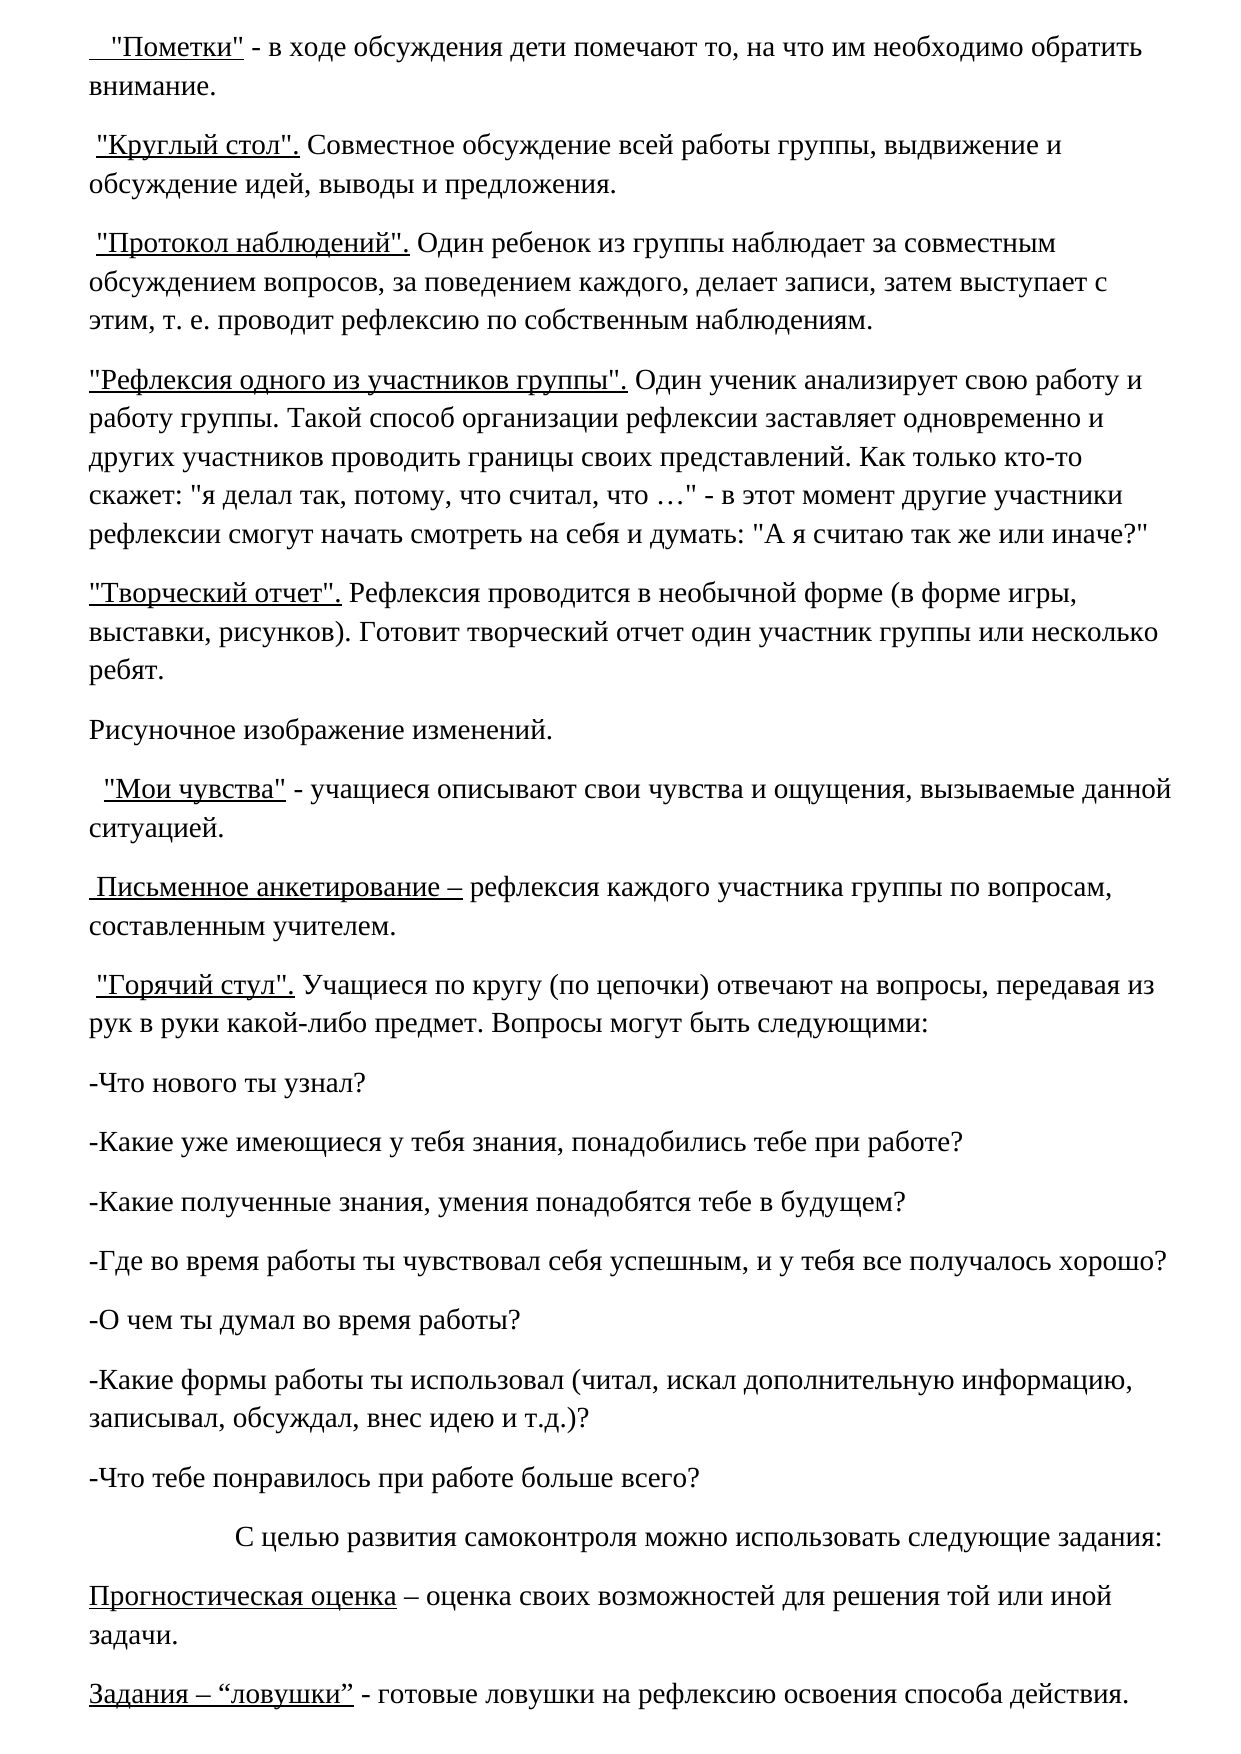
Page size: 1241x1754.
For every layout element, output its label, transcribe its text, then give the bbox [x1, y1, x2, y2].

text "Рефлексия одного из участников группы". Один ученик анализирует свою работу и работу группы. Такой способ организации рефлексии заставляет одновременно и других участников проводить границы своих представлений. Как только кто-то скажет: "я делал так, потому, что считал, что …" - в этот момент другие участники рефлексии смогут начать смотреть на себя и думать: "А я считаю так же или иначе?" [89, 362, 1181, 549]
text -О чем ты думал во время работы? [89, 1302, 1181, 1336]
text "Горячий стул". Учащиеся по кругу (по цепочки) отвечают на вопросы, передавая из рук в руки какой-либо предмет. Вопросы могут быть следующими: [89, 967, 1181, 1039]
text "Мои чувства" - учащиеся описывают свои чувства и ощущения, вызываемые данной ситуацией. [89, 771, 1181, 843]
text -Где во время работы ты чувствовал себя успешным, и у тебя все получалось хорошо? [89, 1243, 1181, 1277]
text С целью развития самоконтроля можно использовать следующие задания: [89, 1519, 1181, 1553]
text -Что нового ты узнал? [89, 1065, 1181, 1098]
text -Какие формы работы ты использовал (читал, искал дополнительную информацию, записывал, обсуждал, внес идею и т.д.)? [89, 1362, 1181, 1434]
text "Пометки" - в ходе обсуждения дети помечают то, на что им необходимо обратить внимание. [89, 29, 1181, 102]
text Письменное анкетирование – рефлексия каждого участника группы по вопросам, составленным учителем. [89, 869, 1181, 941]
text -Что тебе понравилось при работе больше всего? [89, 1460, 1181, 1493]
text "Протокол наблюдений". Один ребенок из группы наблюдает за совместным обсуждением вопросов, за поведением каждого, делает записи, затем выступает с этим, т. е. проводит рефлексию по собственным наблюдениям. [89, 225, 1181, 336]
text -Какие полученные знания, умения понадобятся тебе в будущем? [89, 1184, 1181, 1217]
text Прогностическая оценка – оценка своих возможностей для решения той или иной задачи. [89, 1578, 1181, 1651]
text Задания – “ловушки” - готовые ловушки на рефлексию освоения способа действия. [89, 1676, 1181, 1710]
text "Творческий отчет". Рефлексия проводится в необычной форме (в форме игры, выставки, рисунков). Готовит творческий отчет один участник группы или несколько ребят. [89, 575, 1181, 686]
text Рисуночное изображение изменений. [89, 712, 1181, 745]
text "Круглый стол". Совместное обсуждение всей работы группы, выдвижение и обсуждение идей, выводы и предложения. [89, 127, 1181, 199]
text -Какие уже имеющиеся у тебя знания, понадобились тебе при работе? [89, 1124, 1181, 1158]
